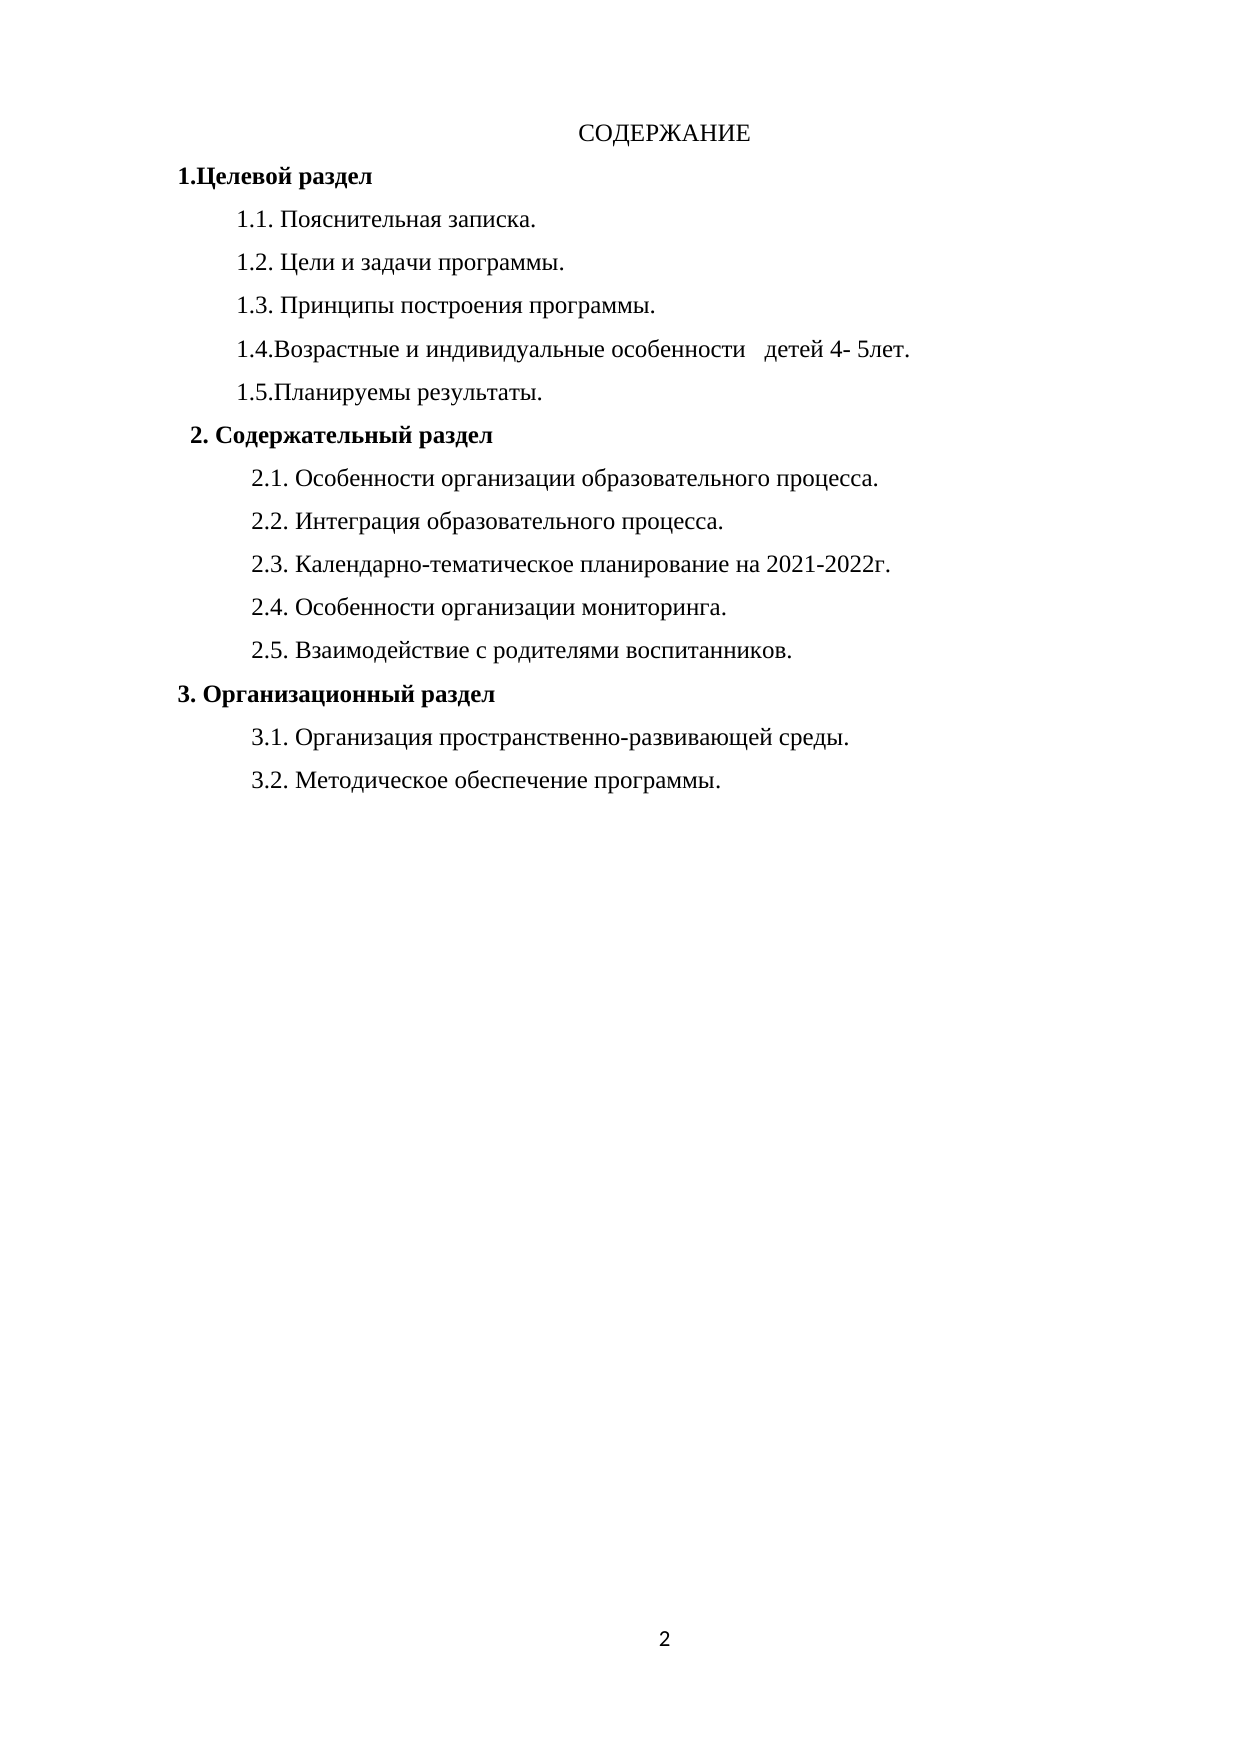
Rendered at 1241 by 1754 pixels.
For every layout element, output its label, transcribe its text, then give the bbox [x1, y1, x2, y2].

text 3.1. Организация пространственно-развивающей среды. [177, 722, 1152, 751]
list 2.5. Взаимодействие с родителями воспитанников. 3. Организационный раздел [177, 636, 1152, 707]
text СОДЕРЖАНИЕ [177, 118, 1152, 147]
text 2. Содержательный раздел [177, 420, 1152, 449]
text 1.1. Пояснительная записка. [177, 204, 1152, 233]
text 1.2. Цели и задачи программы. [177, 247, 1152, 276]
text 1.3. Принципы построения программы. 1.4.Возрастные и индивидуальные особенности детей 4- 5лет. 1.5.Планируемы результаты. [236, 291, 1152, 406]
text 1.Целевой раздел [177, 161, 1152, 190]
text 2.3. Календарно-тематическое планирование на 2021-2022г. [177, 549, 1152, 578]
text 3.2. Методическое обеспечение программы. [177, 765, 1152, 794]
list 2.4. Особенности организации мониторинга. [177, 592, 1152, 621]
text 2.1. Особенности организации образовательного процесса. [177, 463, 1152, 492]
text 2.2. Интеграция образовательного процесса. [177, 506, 1152, 535]
